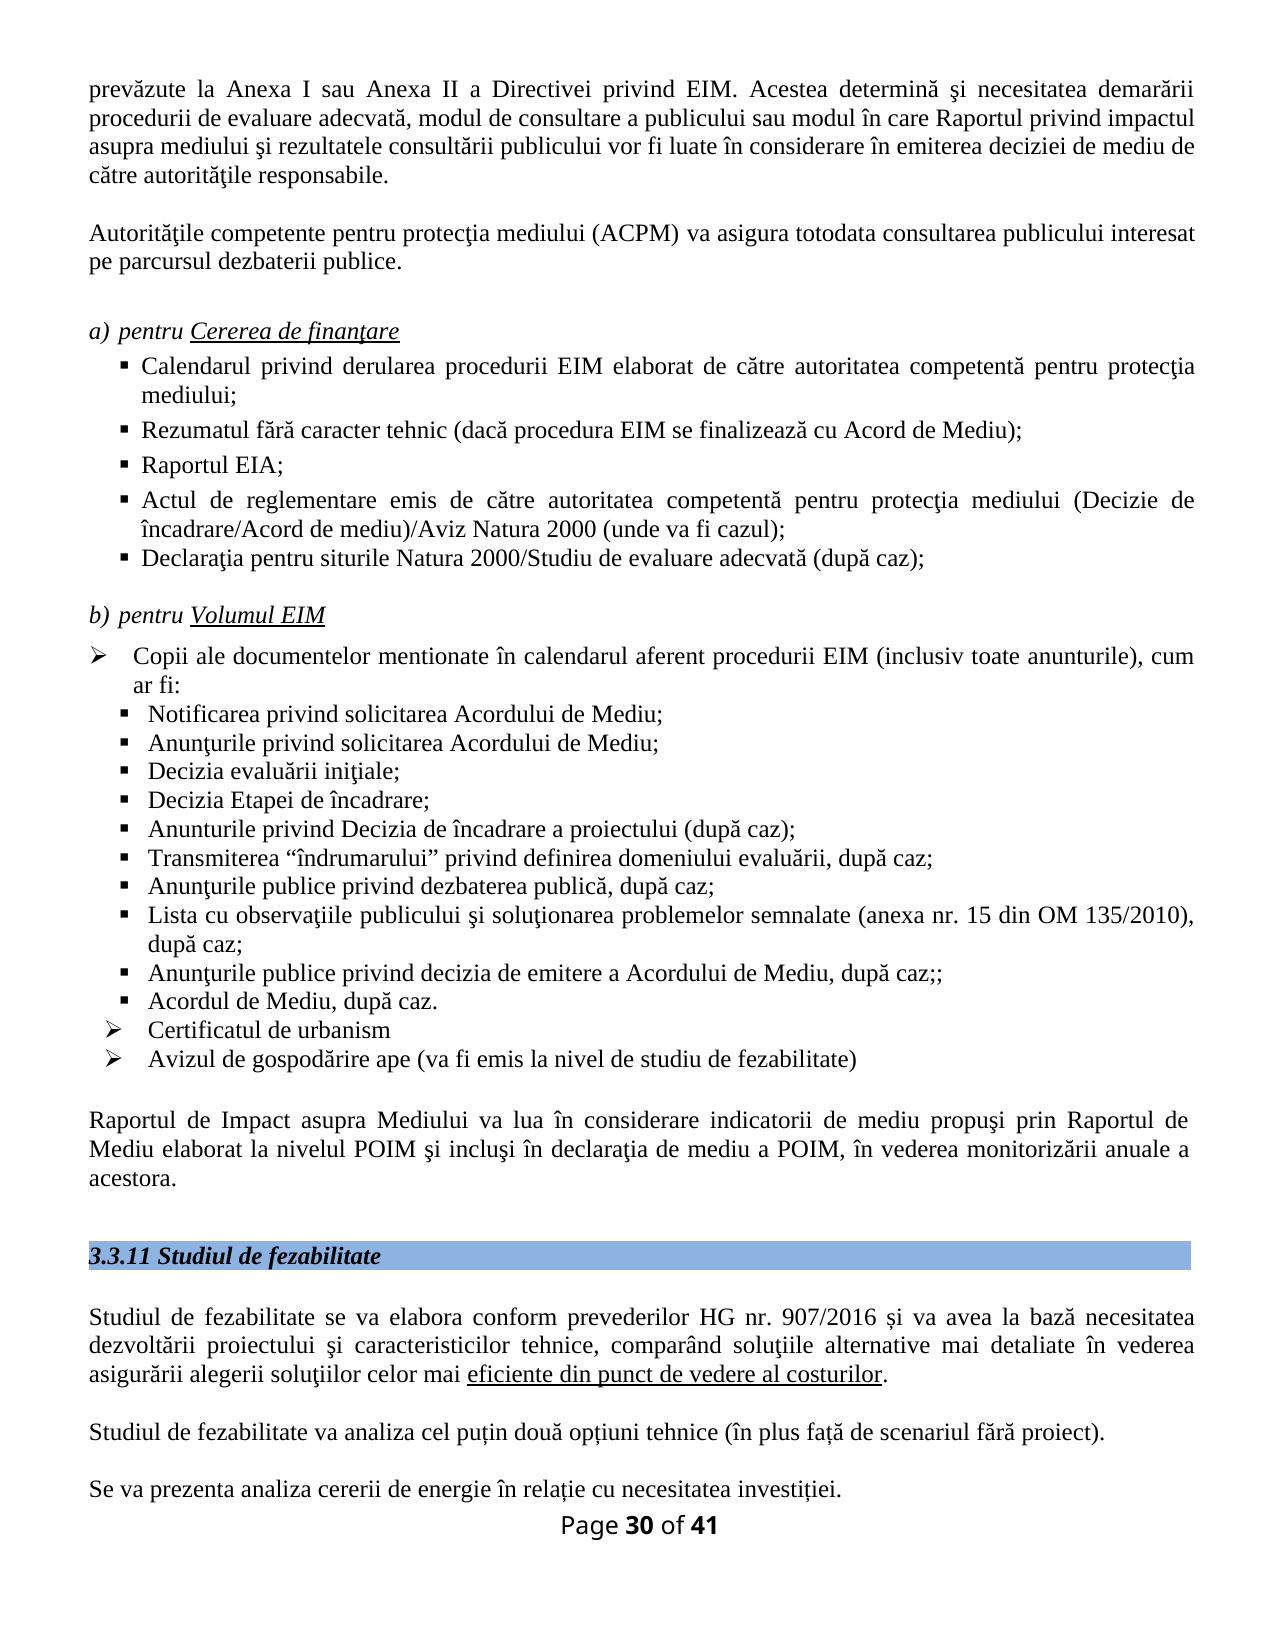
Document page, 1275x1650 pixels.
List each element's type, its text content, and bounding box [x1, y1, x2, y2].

text Raportul de Impact asupra Mediului va lua în considerare indicatorii de mediu propuşi prin Raportul de Mediu elaborat la nivelul POIM şi incluşi în declaraţia de mediu a POIM, în vederea monitorizării anuale a acestora. [89, 1106, 1191, 1192]
list Anunţurile publice privind dezbaterea publică, după caz; [118, 871, 1196, 900]
list Certificatul de urbanism [103, 1015, 1191, 1044]
text Autorităţile competente pentru protecţia mediului (ACPM) va asigura totodata consultarea publicului interesat pe parcursul dezbaterii publice. [89, 218, 1196, 275]
list Copii ale documentelor mentionate în calendarul aferent procedurii EIM (inclusiv toate anunturile), cum ar fi: [89, 641, 1196, 699]
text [89, 74, 1196, 189]
list Rezumatul fără caracter tehnic (dacă procedura EIM se finalizează cu Acord de Mediu); [118, 415, 1196, 444]
list Declaraţia pentru siturile Natura 2000/Studiu de evaluare adecvată (după caz); [118, 543, 1196, 571]
text 3.3.11 Studiul de fezabilitate [89, 1241, 1191, 1270]
list Acordul de Mediu, după caz. [118, 986, 1191, 1015]
list Calendarul privind derularea procedurii EIM elaborat de către autoritatea competentă pentru protecţia mediului; [118, 351, 1196, 409]
list Avizul de gospodărire ape (va fi emis la nivel de studiu de fezabilitate) [103, 1044, 1191, 1073]
list Anunţurile privind solicitarea Acordului de Mediu; [118, 728, 1196, 756]
list Lista cu observaţiile publicului şi soluţionarea problemelor semnalate (anexa nr. 15 din OM 135/2010), după caz; [118, 900, 1196, 958]
list Decizia Etapei de încadrare; [118, 785, 1196, 814]
list Anunturile privind Decizia de încadrare a proiectului (după caz); [118, 814, 1196, 843]
list Notificarea privind solicitarea Acordului de Mediu; [118, 699, 1196, 728]
list Anunţurile publice privind decizia de emitere a Acordului de Mediu, după caz;; [118, 958, 1196, 986]
list Raportul EIA; [118, 450, 1196, 479]
text Studiul de fezabilitate se va elabora conform prevederilor HG nr. 907/2016 și va avea la bază necesitatea dezvoltării proiectului şi caracteristicilor tehnice, comparând soluţiile alternative mai detaliate în vederea asigurării alegerii soluţiilor celor mai eficiente din punct de vedere al costurilor. [89, 1302, 1196, 1388]
list Transmiterea “îndrumarului” privind definirea domeniului evaluării, după caz; [118, 843, 1196, 871]
text Studiul de fezabilitate va analiza cel puțin două opțiuni tehnice (în plus față de scenariul fără proiect). [89, 1417, 1196, 1446]
list pentru Volumul EIM [89, 600, 1196, 629]
list Actul de reglementare emis de către autoritatea competentă pentru protecţia mediului (Decizie de încadrare/Acord de mediu)/Aviz Natura 2000 (unde va fi cazul); [118, 485, 1196, 543]
list pentru Cererea de finanţare [89, 316, 1196, 345]
text Se va prezenta analiza cererii de energie în relație cu necesitatea investiției. [89, 1474, 1196, 1503]
list Decizia evaluării iniţiale; [118, 756, 1196, 785]
